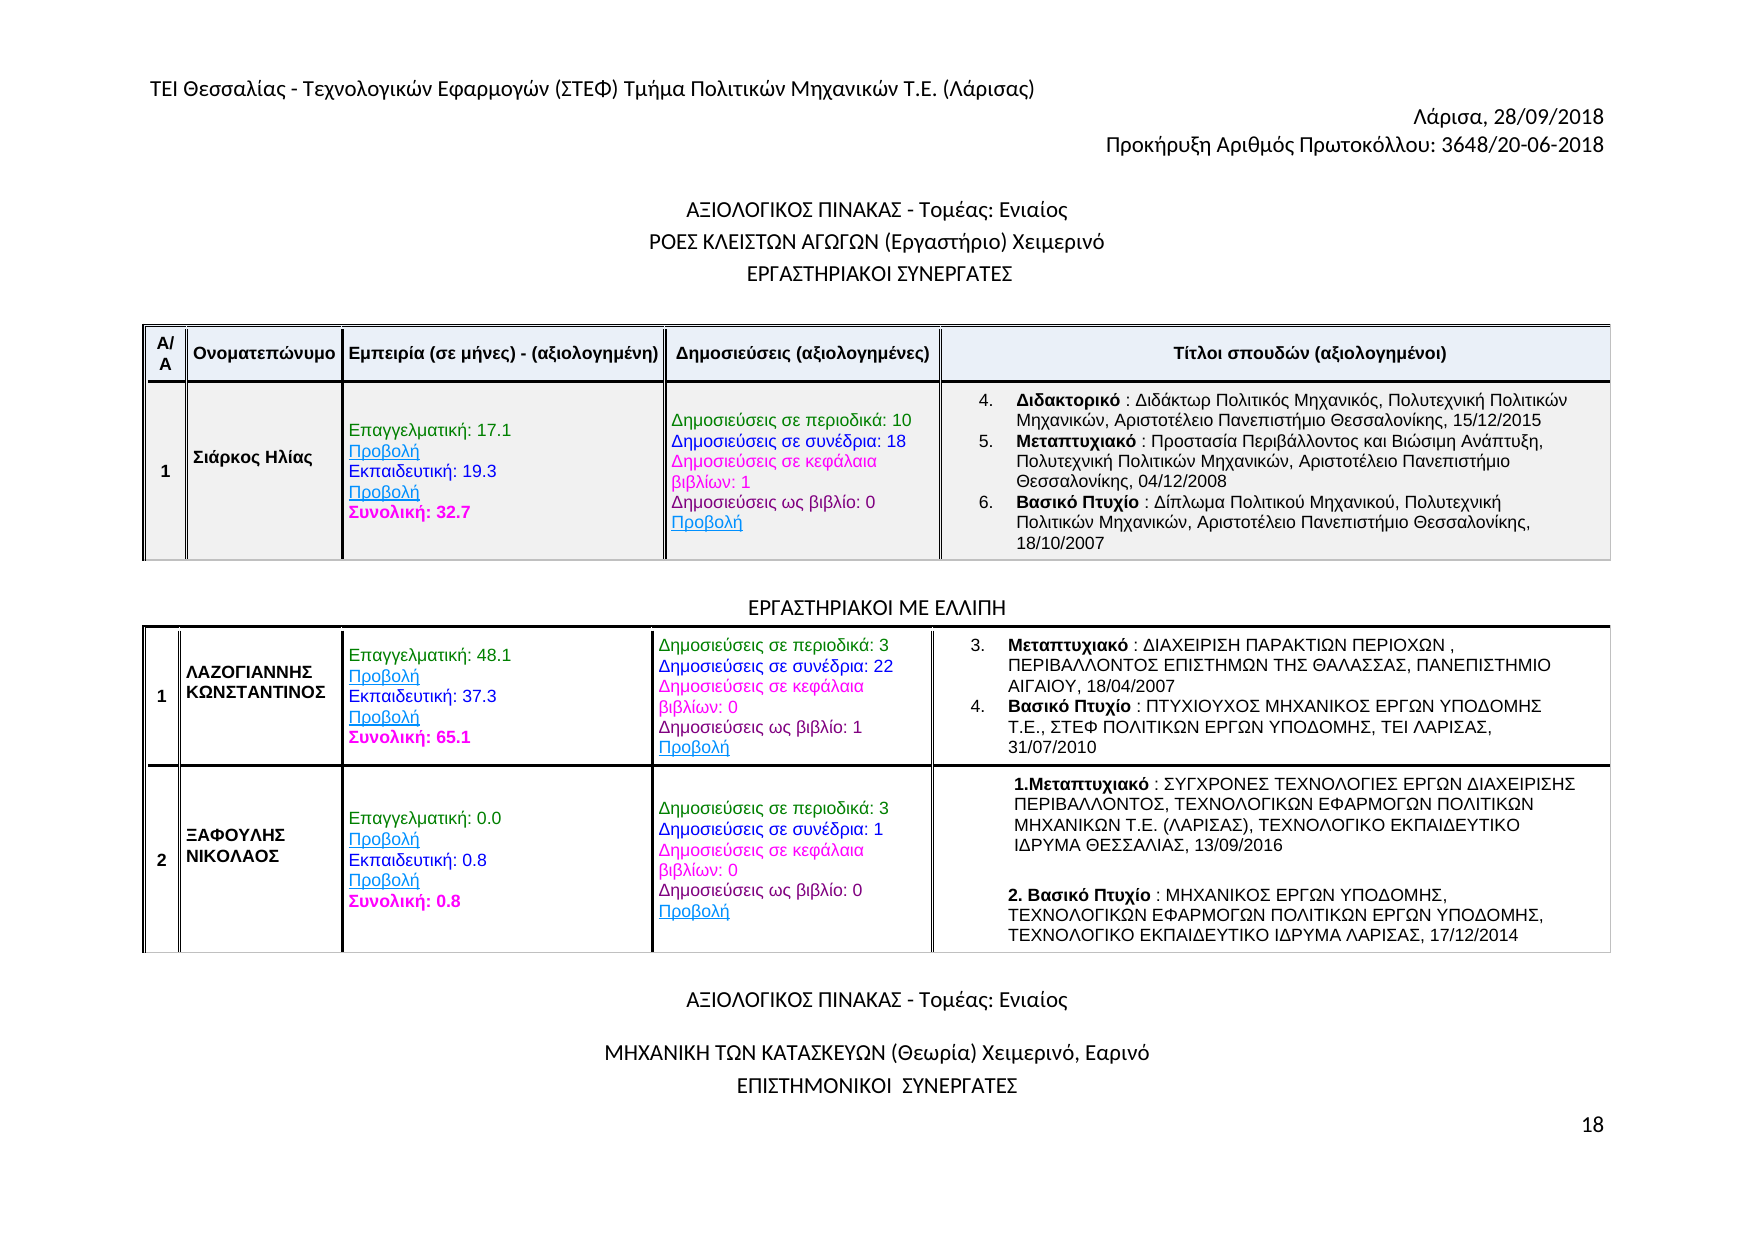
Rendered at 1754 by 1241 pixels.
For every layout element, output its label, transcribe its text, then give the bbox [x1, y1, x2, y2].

table_header Εμπειρία (σε μήνες) - (αξιολογημένη) [342, 325, 665, 380]
text ΜΗΧΑΝΙΚΗ ΤΩΝ ΚΑΤΑΣΚΕΥΩΝ (Θεωρία) Χειμερινό, Εαρινό [150, 1038, 1604, 1067]
text ΕΡΓΑΣΤΗΡΙΑΚΟΙ ΣΥΝΕΡΓΑΤΕΣ [150, 259, 1604, 287]
text ΑΞΙΟΛΟΓΙΚΟΣ ΠΙΝΑΚΑΣ - Τομέας: Ενιαίος [150, 986, 1604, 1013]
table_header Α/Α [146, 327, 187, 380]
table_header Δημοσιεύσεις (αξιολογημένες) [665, 327, 941, 380]
text ΡΟΕΣ ΚΛΕΙΣΤΩΝ ΑΓΩΓΩΝ (Εργαστήριο) Χειμερινό [150, 227, 1604, 255]
table_cell 1.Μεταπτυχιακό : ΣΥΓΧΡΟΝΕΣ ΤΕΧΝΟΛΟΓΙΕΣ ΕΡΓΩΝ ΔΙΑΧΕΙΡΙΣΗΣ ΠΕΡΙΒΑΛΛΟΝΤΟΣ, ΤΕΧΝΟΛΟΓΙΚΩΝ ΕΦΑΡΜΟΓΩΝ ΠΟΛΙΤΙΚΩΝ ΜΗΧΑΝΙΚΩΝ Τ.Ε. (ΛΑΡΙΣΑΣ), ΤΕΧΝΟΛΟΓΙΚΟ ΕΚΠΑΙΔΕΥΤΙΚΟ ΙΔΡΥΜΑ ΘΕΣΣΑΛΙΑΣ, 13/09/2016 2. Βασικό Πτυχίο : ΜΗΧΑΝΙΚΟΣ ΕΡΓΩΝ ΥΠΟΔΟΜΗΣ, ΤΕΧΝΟΛΟΓΙΚΩΝ ΕΦΑΡΜΟΓΩΝ ΠΟΛΙΤΙΚΩΝ ΕΡΓΩΝ ΥΠΟΔΟΜΗΣ, ΤΕΧΝΟΛΟΓΙΚΟ ΕΚΠΑΙΔΕΥΤΙΚΟ ΙΔΡΥΜΑ ΛΑΡΙΣΑΣ, 17/12/2014 [934, 767, 1610, 952]
table_cell Διδακτορικό : Διδάκτωρ Πολιτικός Μηχανικός, Πολυτεχνική Πολιτικών Μηχανικών, Αριστοτέλειο Πανεπιστήμιο Θεσσαλονίκης, 15/12/2015 Μεταπτυχιακό : Προστασία Περιβάλλοντος και Βιώσιμη Ανάπτυξη, Πολυτεχνική Πολιτικών Μηχανικών, Αριστοτέλειο Πανεπιστήμιο Θεσσαλονίκης, 04/12/2008 Βασικό Πτυχίο : Δίπλωμα Πολιτικού Μηχανικού, Πολυτεχνική Πολιτικών Μηχανικών, Αριστοτέλειο Πανεπιστήμιο Θεσσαλονίκης, 18/10/2007 [942, 383, 1610, 559]
text ΕΠΙΣΤΗΜΟΝΙΚΟΙ ΣΥΝΕΡΓΑΤΕΣ [150, 1071, 1604, 1099]
table_header Μεταπτυχιακό : ΔΙΑΧΕΙΡΙΣΗ ΠΑΡΑΚΤΙΩΝ ΠΕΡΙΟΧΩΝ , ΠΕΡΙΒΑΛΛΟΝΤΟΣ ΕΠΙΣΤΗΜΩΝ ΤΗΣ ΘΑΛΑΣΣΑΣ, ΠΑΝΕΠΙΣΤΗΜΙΟ ΑΙΓΑΙΟΥ, 18/04/2007 Βασικό Πτυχίο : ΠΤΥΧΙΟΥΧΟΣ ΜΗΧΑΝΙΚΟΣ ΕΡΓΩΝ ΥΠΟΔΟΜΗΣ Τ.Ε., ΣΤΕΦ ΠΟΛΙΤΙΚΩΝ ΕΡΓΩΝ ΥΠΟΔΟΜΗΣ, ΤΕΙ ΛΑΡΙΣΑΣ, 31/07/2010 [933, 628, 1610, 764]
text ΕΡΓΑΣΤΗΡΙΑΚΟΙ ΜΕ ΕΛΛΙΠΗ [150, 593, 1604, 621]
table_header Επαγγελματική: 48.1 Προβολή Εκπαιδευτική: 37.3 Προβολή Συνολική: 65.1 [342, 627, 652, 764]
table_header 1 [146, 628, 179, 764]
table_header Τίτλοι σπουδών (αξιολογημένοι) [941, 327, 1610, 380]
table_cell 1 [146, 380, 185, 559]
table_header Ονoματεπώνυμο [187, 325, 342, 380]
table_cell Δημοσιεύσεις σε περιοδικά: 3 Δημοσιεύσεις σε συνέδρια: 1 Δημοσιεύσεις σε κεφάλαια βιβλίων: 0 Δημοσιεύσεις ως βιβλίο: 0 Προβολή [654, 767, 931, 952]
table_cell 2 [146, 764, 178, 952]
table_cell ΞΑΦΟΥΛΗΣ ΝΙΚΟΛΑΟΣ [181, 767, 341, 952]
table_cell Επαγγελματική: 0.0 Προβολή Εκπαιδευτική: 0.8 Προβολή Συνολική: 0.8 [344, 767, 651, 952]
table_cell Επαγγελματική: 17.1 Προβολή Εκπαιδευτική: 19.3 Προβολή Συνολική: 32.7 [344, 383, 663, 559]
text ΑΞΙΟΛΟΓΙΚΟΣ ΠΙΝΑΚΑΣ - Τομέας: Ενιαίος [150, 195, 1604, 223]
table_cell Σιάρκος Ηλίας [188, 383, 341, 559]
table_header Δημοσιεύσεις σε περιοδικά: 3 Δημοσιεύσεις σε συνέδρια: 22 Δημοσιεύσεις σε κεφάλαια βιβλίων: 0 Δημοσιεύσεις ως βιβλίο: 1 Προβολή [652, 628, 933, 764]
table_header ΛΑΖΟΓΙΑΝΝΗΣ ΚΩΝΣΤΑΝΤΙΝΟΣ [180, 627, 342, 764]
table_cell Δημοσιεύσεις σε περιοδικά: 10 Δημοσιεύσεις σε συνέδρια: 18 Δημοσιεύσεις σε κεφάλαια βιβλίων: 1 Δημοσιεύσεις ως βιβλίο: 0 Προβολή [667, 383, 939, 559]
